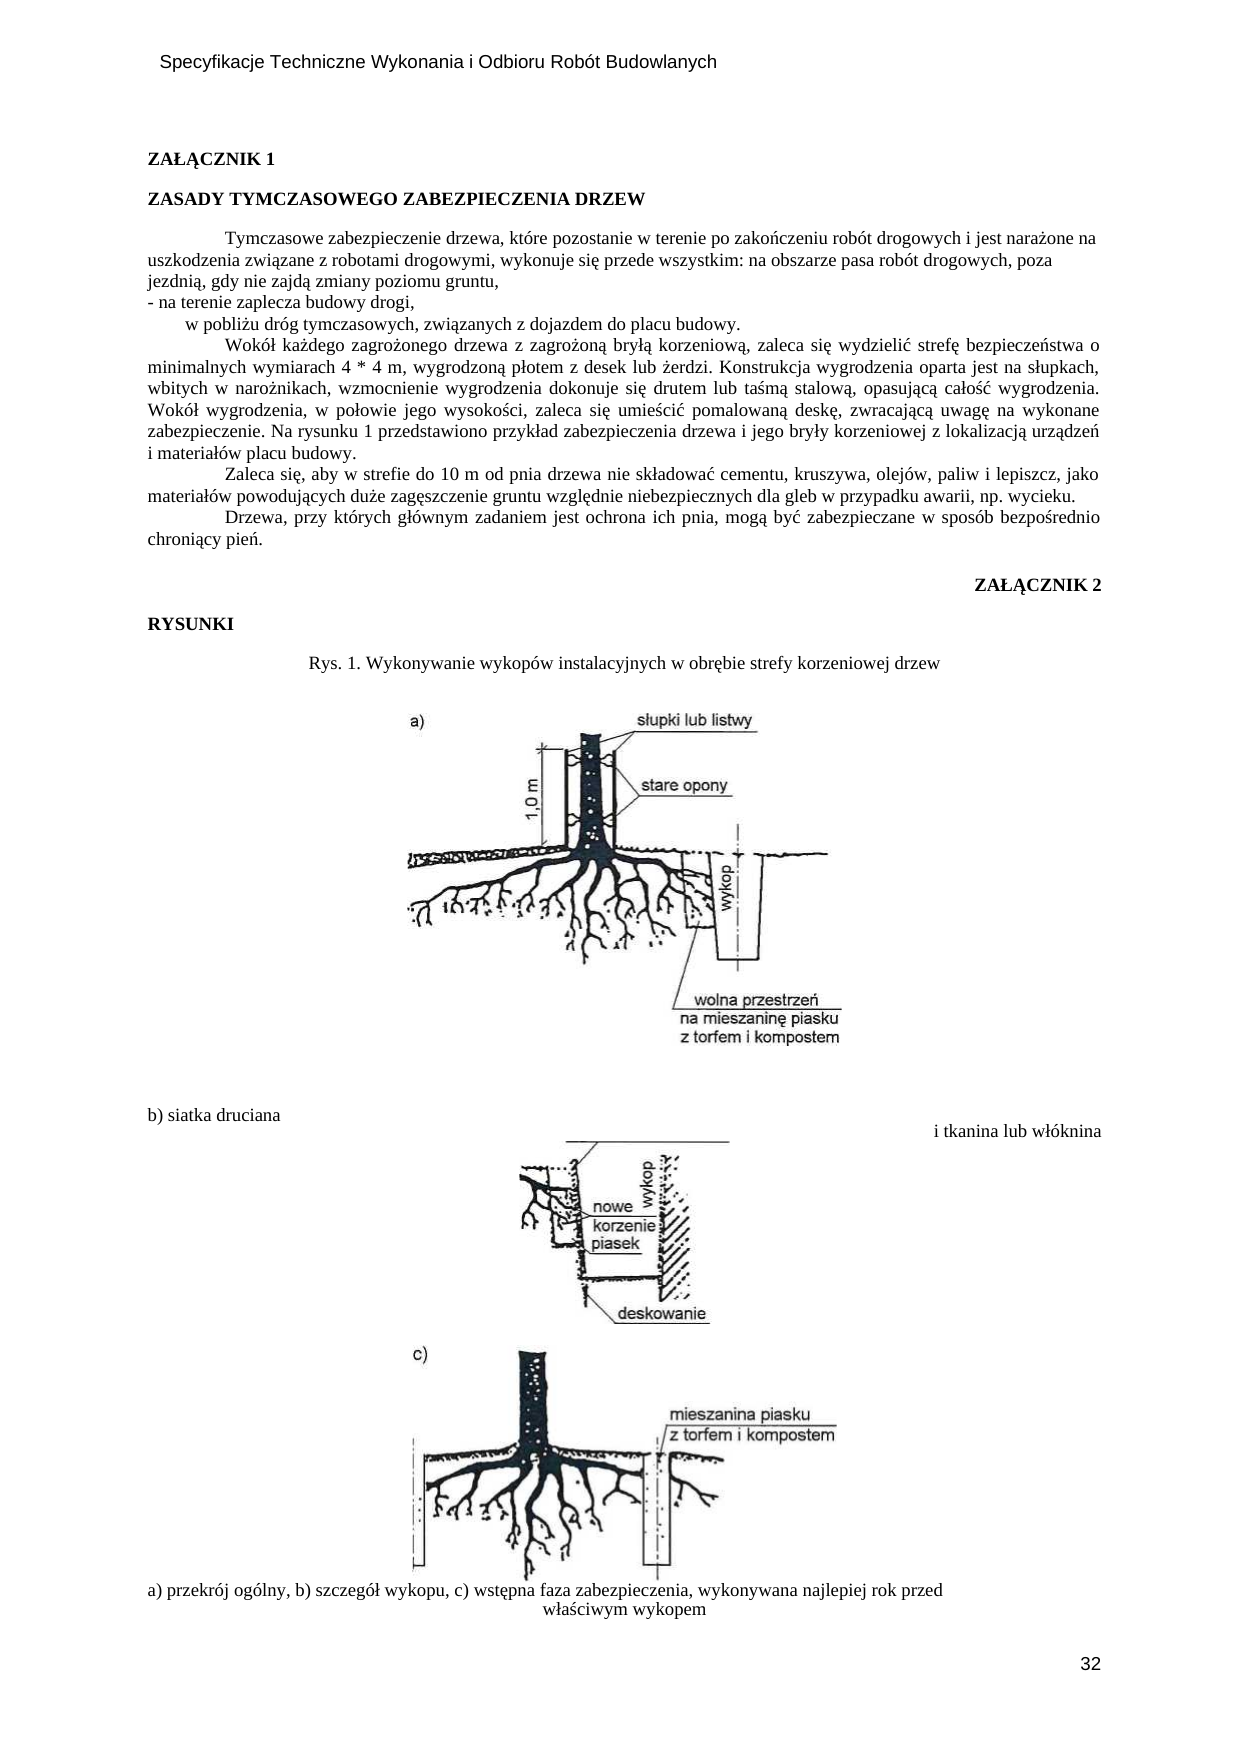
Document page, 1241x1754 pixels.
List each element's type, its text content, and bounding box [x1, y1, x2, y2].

text ZAŁĄCZNIK 2 [147, 576, 1102, 595]
picture [519, 1141, 730, 1324]
text w pobliżu dróg tymczasowych, związanych z dojazdem do placu budowy. [185, 313, 1102, 335]
text i tkanina lub włóknina [147, 1124, 1102, 1141]
text ZASADY TYMCZASOWEGO ZABEZPIECZENIA DRZEW [147, 190, 1102, 209]
text Rys. 1. Wykonywanie wykopów instalacyjnych w obrębie strefy korzeniowej drzew [147, 654, 1102, 673]
text Wokół każdego zagrożonego drzewa z zagrożoną bryłą korzeniową, zaleca się wydzielić strefę bezpieczeństwa o minimalnych wymiarach 4 * 4 m, wygrodzoną płotem z desek lub żerdzi. Konstrukcja wygrodzenia oparta jest na słupkach, wbitych w narożnikach, wzmocnienie wygrodzenia dokonuje się drutem lub taśmą stalową, opasującą całość wygrodzenia. Wokół wygrodzenia, w połowie jego wysokości, zaleca się umieścić pomalowaną deskę, zwracającą uwagę na wykonane zabezpieczenie. Na rysunku 1 przedstawiono przykład zabezpieczenia drzewa i jego bryły korzeniowej z lokalizacją urządzeń i materiałów placu budowy. [147, 335, 1102, 463]
text b) siatka druciana [147, 1108, 1102, 1124]
text a) przekrój ogólny, b) szczegół wykopu, c) wstępna faza zabezpieczenia, wykonywana najlepiej rok przed [147, 1582, 1102, 1600]
picture [412, 1345, 837, 1582]
picture [407, 713, 842, 1046]
text ZAŁĄCZNIK 1 [147, 151, 1102, 169]
text Drzewa, przy których głównym zadaniem jest ochrona ich pnia, mogą być zabezpieczane w sposób bezpośrednio chroniący pień. [147, 506, 1102, 549]
text Tymczasowe zabezpieczenie drzewa, które pozostanie w terenie po zakończeniu robót drogowych i jest narażone na uszkodzenia związane z robotami drogowymi, wykonuje się przede wszystkim: na obszarze pasa robót drogowych, poza jezdnią, gdy nie zajdą zmiany poziomu gruntu, [147, 227, 1102, 292]
text Zaleca się, aby w strefie do 10 m od pnia drzewa nie składować cementu, kruszywa, olejów, paliw i lepiszcz, jako materiałów powodujących duże zagęszczenie gruntu względnie niebezpiecznych dla gleb w przypadku awarii, np. wycieku. [147, 463, 1102, 506]
text RYSUNKI [147, 615, 1102, 634]
text - na terenie zaplecza budowy drogi, [147, 292, 1102, 313]
text właściwym wykopem [147, 1600, 1102, 1619]
